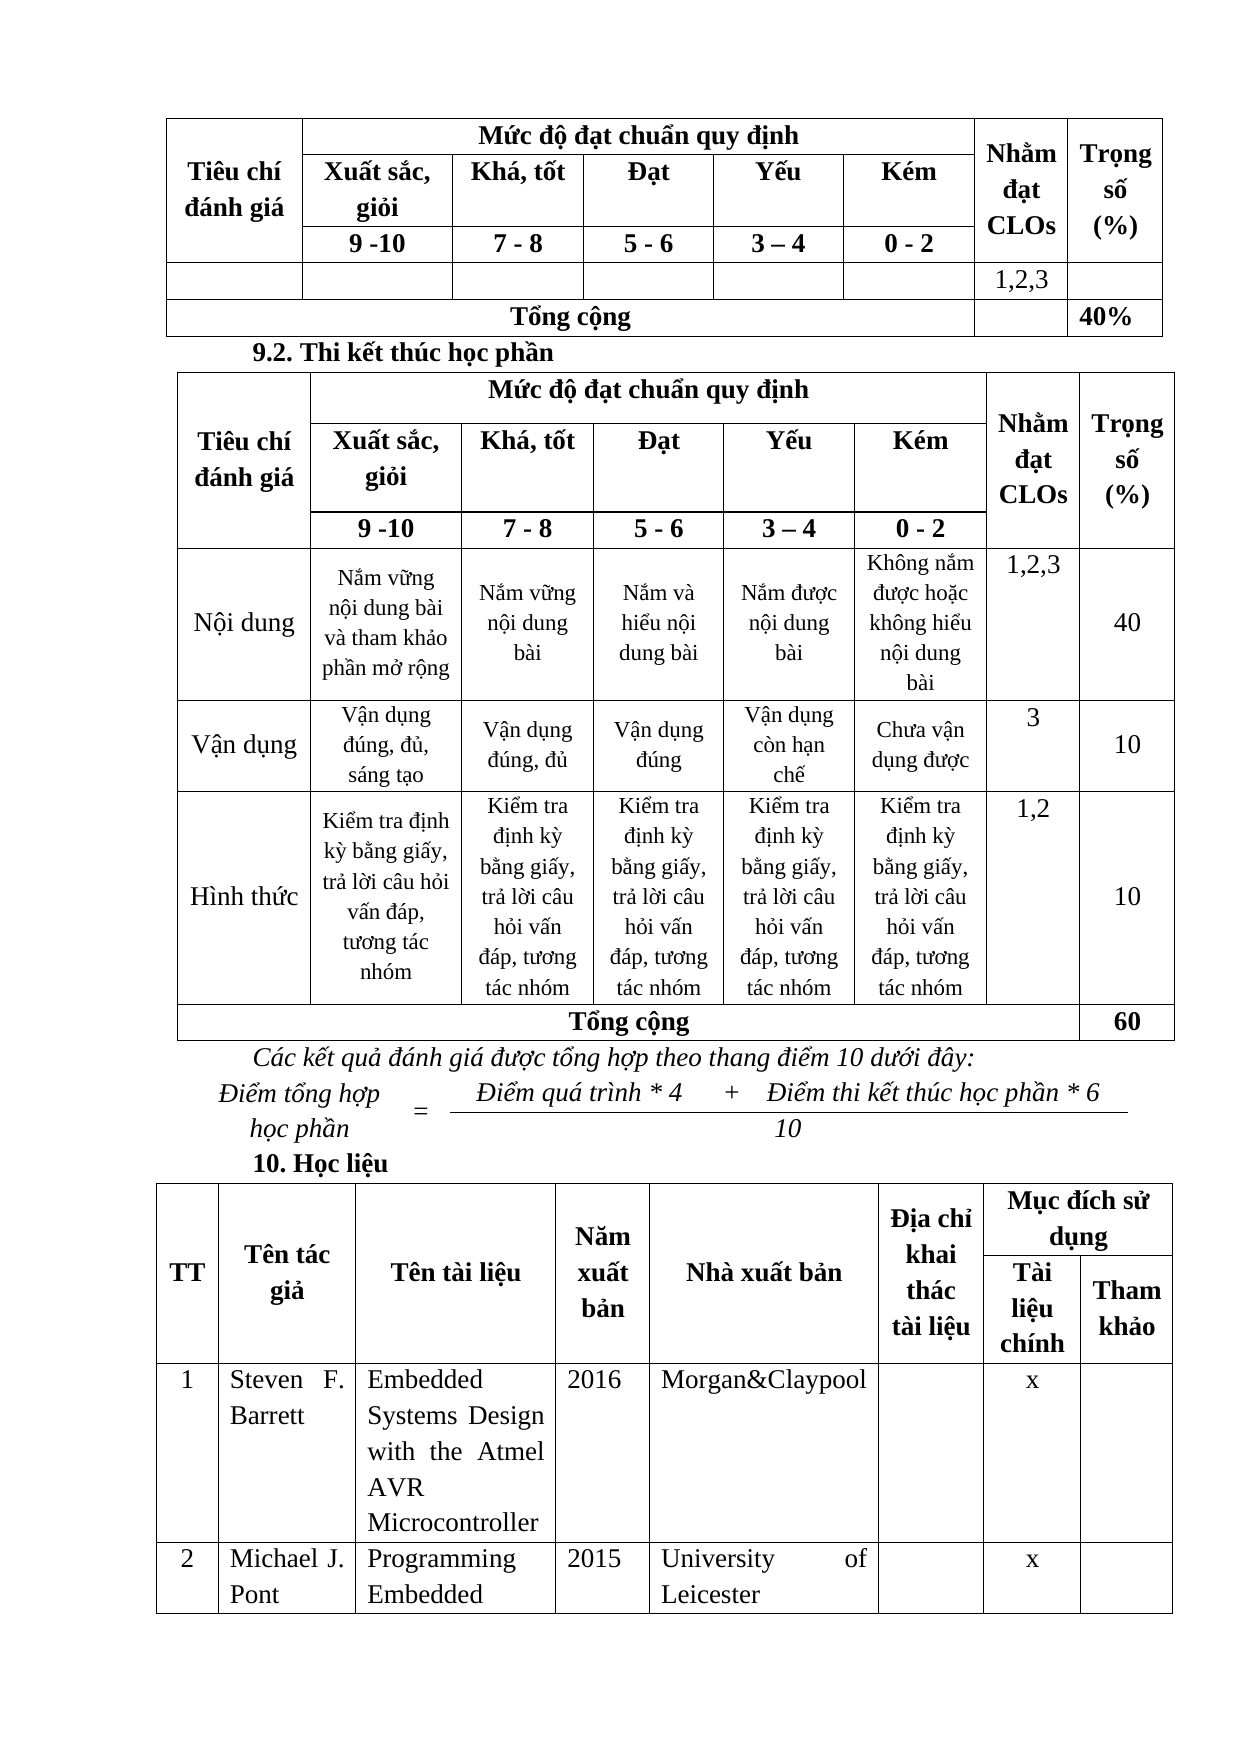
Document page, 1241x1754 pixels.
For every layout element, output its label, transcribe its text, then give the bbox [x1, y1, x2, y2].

table_cell Nắm vững nội dung bài [462, 549, 593, 699]
table_cell x [984, 1364, 1080, 1542]
table_cell 0 - 2 [844, 227, 974, 262]
table_cell [303, 263, 452, 299]
table_cell Morgan&Claypool [650, 1364, 878, 1542]
table_header TT [157, 1184, 218, 1363]
table_header Tiêu chí đánh giá [167, 119, 302, 262]
table_cell Nắm và hiểu nội dung bài [594, 549, 723, 699]
table_cell [1081, 1364, 1172, 1542]
table_cell x [984, 1543, 1080, 1613]
table_cell Vận dụng đúng, đủ, sáng tạo [311, 701, 461, 791]
table_cell Tài liệu chính [984, 1256, 1080, 1363]
table_cell Kém [855, 424, 986, 511]
table_cell Vận dụng còn hạn chế [724, 701, 854, 791]
table_cell Nắm được nội dung bài [724, 549, 854, 699]
table_cell Kiểm tra định kỳ bằng giấy, trả lời câu hỏi vấn đáp, tương tác nhóm [462, 792, 593, 1004]
table_cell [879, 1543, 983, 1613]
table_cell 1,2,3 [975, 263, 1067, 299]
table_cell Michael J. Pont [219, 1543, 355, 1613]
table_cell 40% [1068, 300, 1162, 336]
table_header Mức độ đạt chuẩn quy định [303, 119, 974, 154]
table_cell [453, 263, 583, 299]
table_header Tên tác giả [219, 1184, 355, 1363]
text 10. Học liệu [177, 1148, 1152, 1179]
table_cell [714, 263, 843, 299]
table_cell 40 [1080, 549, 1174, 699]
table_cell 9 -10 [311, 513, 461, 547]
table_header Mục đích sử dụng [984, 1184, 1172, 1255]
table_cell Xuất sắc, giỏi [311, 424, 461, 511]
table_header Điểm thi kết thúc học phần * 6 [755, 1077, 1128, 1112]
table_header Năm xuất bản [556, 1184, 649, 1363]
table_cell Yếu [714, 155, 843, 226]
table_cell [1081, 1543, 1172, 1613]
table_cell Chưa vận dụng được [855, 701, 986, 791]
table_cell 3 [987, 701, 1079, 791]
table_cell Nội dung [178, 549, 310, 699]
table_cell 60 [1080, 1005, 1174, 1040]
table_cell Hình thức [178, 792, 310, 1004]
table_cell 10 [1080, 701, 1174, 791]
table_cell 7 - 8 [462, 513, 593, 547]
table_cell [584, 263, 713, 299]
table_cell Đạt [584, 155, 713, 226]
table_cell Không nắm được hoặc không hiểu nội dung bài [855, 549, 986, 699]
table_cell Vận dụng đúng [594, 701, 723, 791]
table_cell 2015 [556, 1543, 649, 1613]
table_cell 10 [450, 1113, 1128, 1148]
table_cell Tham khảo [1081, 1256, 1172, 1363]
table_cell 2 [157, 1543, 218, 1613]
table_cell Programming Embedded Systems I, II [356, 1543, 555, 1613]
table_cell 10 [1080, 792, 1174, 1004]
table_cell Tổng cộng [178, 1005, 1079, 1040]
table_cell University of Leicester [650, 1543, 878, 1613]
table_cell Khá, tốt [462, 424, 593, 511]
table_header Tên tài liệu [356, 1184, 555, 1363]
table_header Trọng số (%) [1068, 119, 1162, 262]
table_cell Embedded Systems Design with the Atmel AVR Microcontroller [356, 1364, 555, 1542]
table_cell 5 - 6 [584, 227, 713, 262]
table_cell Kiểm tra định kỳ bằng giấy, trả lời câu hỏi vấn đáp, tương tác nhóm [594, 792, 723, 1004]
table_cell [879, 1364, 983, 1542]
table_cell [167, 263, 302, 299]
table_cell Kiểm tra định kỳ bằng giấy, trả lời câu hỏi vấn đáp, tương tác nhóm [855, 792, 986, 1004]
table_cell [844, 263, 974, 299]
table_cell 5 - 6 [594, 513, 723, 547]
table_cell 7 - 8 [453, 227, 583, 262]
table_cell Khá, tốt [453, 155, 583, 226]
table_cell 9 -10 [303, 227, 452, 262]
table_cell 1 [157, 1364, 218, 1542]
table_header Nhằm đạt CLOs [987, 373, 1079, 547]
table_cell Kém [844, 155, 974, 226]
table_cell Vận dụng đúng, đủ [462, 701, 593, 791]
table_header Mức độ đạt chuẩn quy định [311, 373, 986, 423]
table_header = [400, 1077, 450, 1148]
table_cell Đạt [594, 424, 723, 511]
table_cell [1068, 263, 1162, 299]
table_cell [975, 300, 1067, 336]
table_cell Xuất sắc, giỏi [303, 155, 452, 226]
table_cell Nắm vững nội dung bài và tham khảo phần mở rộng [311, 549, 461, 699]
table_header Điểm quá trình * 4 [450, 1077, 711, 1112]
table_cell Kiểm tra định kỳ bằng giấy, trả lời câu hỏi vấn đáp, tương tác nhóm [311, 792, 461, 1004]
table_cell Kiểm tra định kỳ bằng giấy, trả lời câu hỏi vấn đáp, tương tác nhóm [724, 792, 854, 1004]
table_cell 2016 [556, 1364, 649, 1542]
table_cell 0 - 2 [855, 513, 986, 547]
text 9.2. Thi kết thúc học phần [177, 337, 1152, 368]
table_cell Steven F. Barrett [219, 1364, 355, 1542]
table_cell 1,2,3 [987, 549, 1079, 699]
text Các kết quả đánh giá được tổng hợp theo thang điểm 10 dưới đây: [177, 1041, 1152, 1072]
table_cell 3 – 4 [724, 513, 854, 547]
table_header Tiêu chí đánh giá [178, 373, 310, 547]
table_header Địa chỉ khai thác tài liệu [879, 1184, 983, 1363]
table_cell Tổng cộng [167, 300, 974, 336]
table_cell 1,2 [987, 792, 1079, 1004]
table_header Trọng số (%) [1080, 373, 1174, 547]
table_cell Yếu [724, 424, 854, 511]
table_header Điểm tổng hợp học phần [201, 1077, 400, 1148]
table_cell Vận dụng [178, 701, 310, 791]
table_header Nhằm đạt CLOs [975, 119, 1067, 262]
table_cell 3 – 4 [714, 227, 843, 262]
table_header Nhà xuất bản [650, 1184, 878, 1363]
table_header + [711, 1077, 755, 1112]
